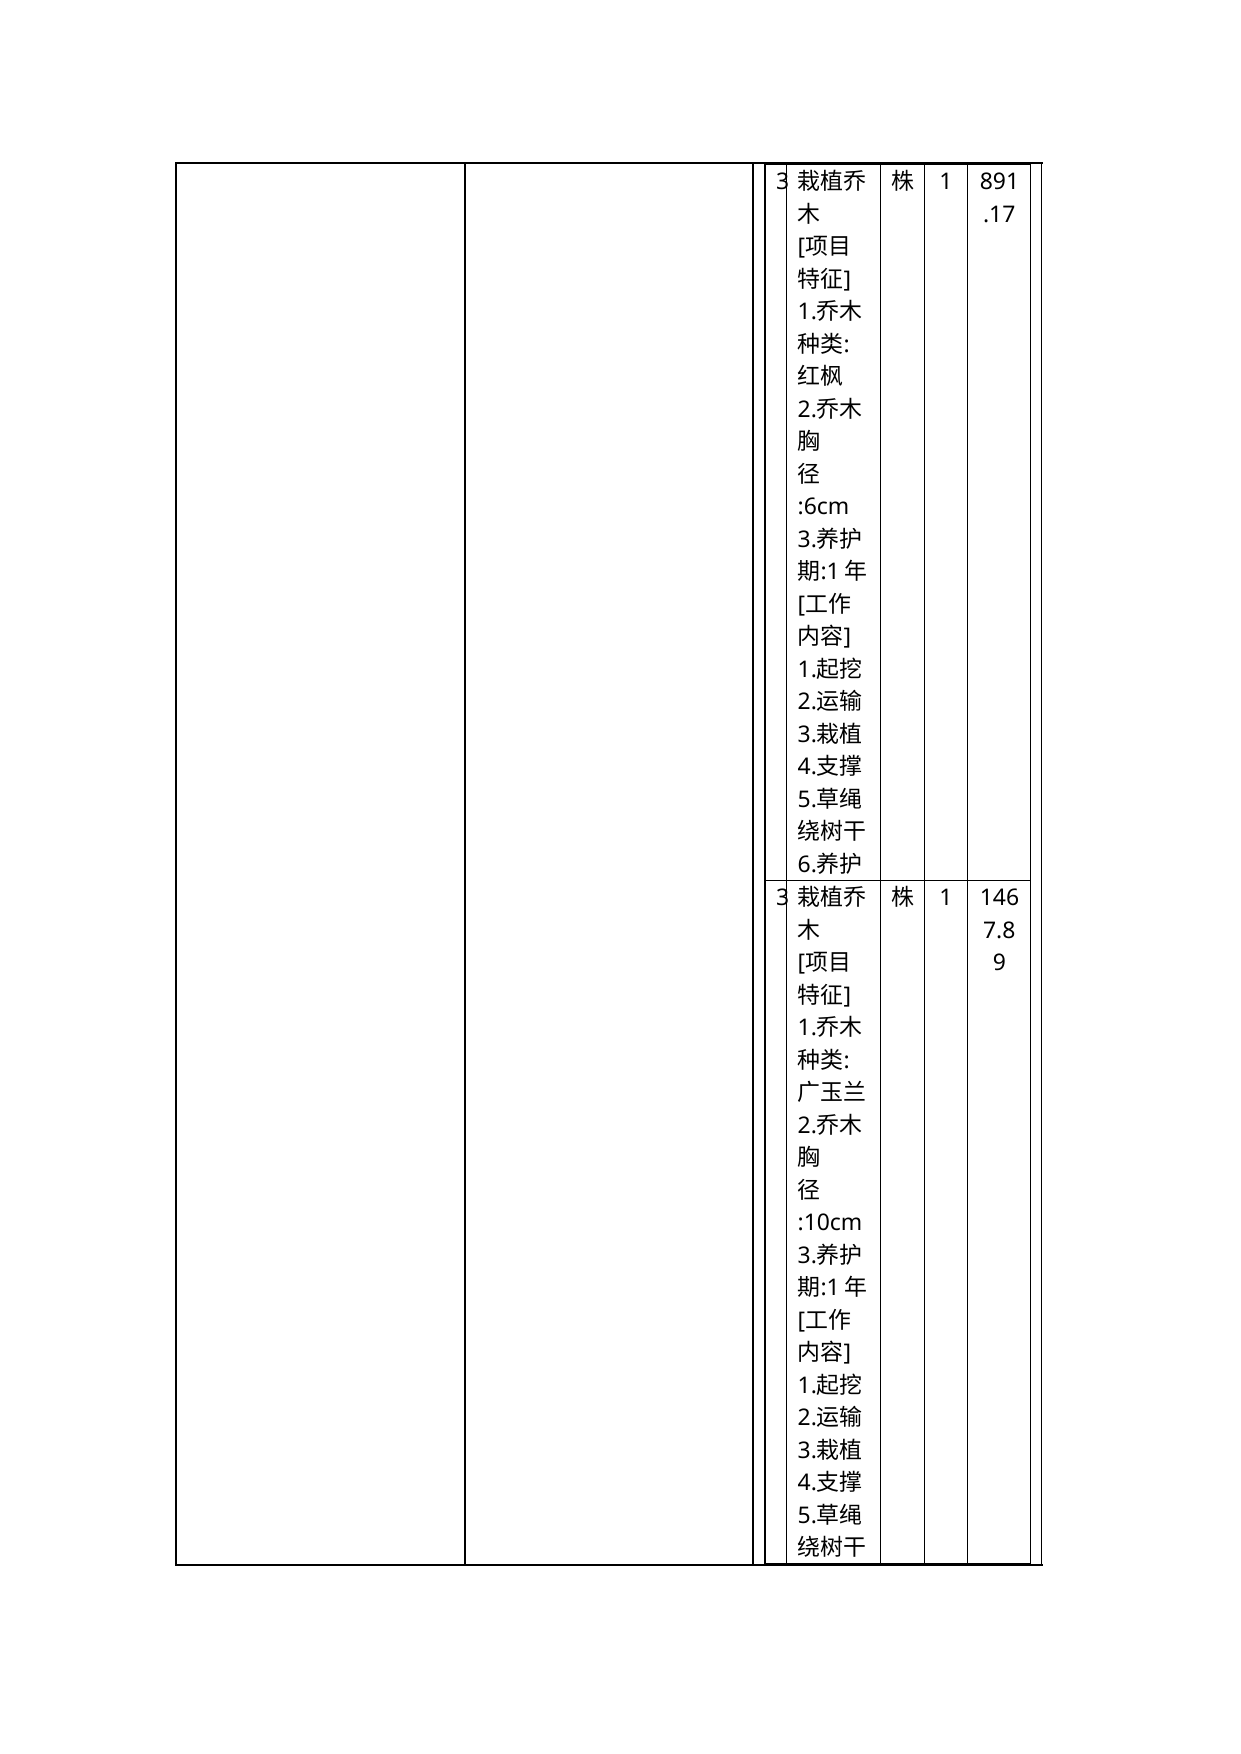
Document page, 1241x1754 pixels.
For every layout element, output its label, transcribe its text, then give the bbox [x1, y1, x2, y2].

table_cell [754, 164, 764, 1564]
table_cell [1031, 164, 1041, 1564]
table_cell [177, 164, 464, 1564]
table_cell 1 [466, 164, 752, 1564]
